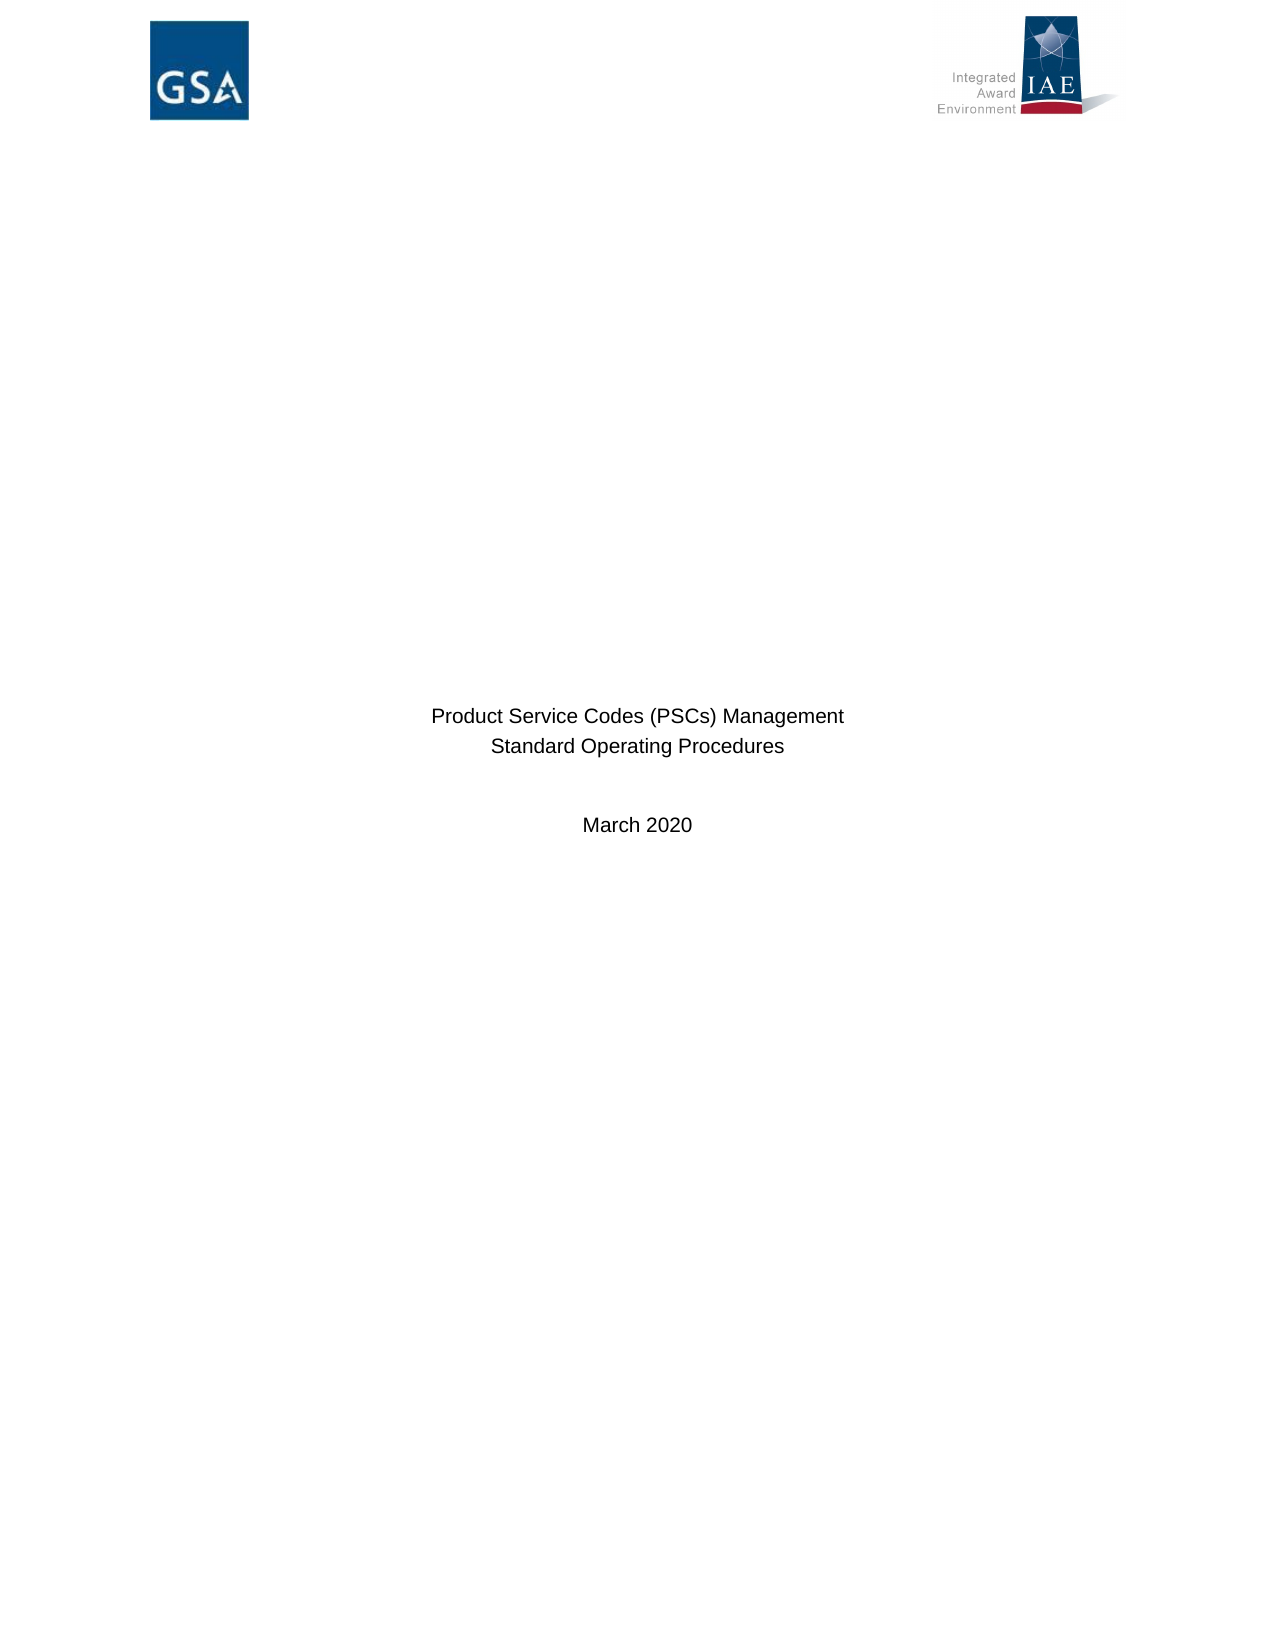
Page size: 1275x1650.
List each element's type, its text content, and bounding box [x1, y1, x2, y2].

title Product Service Codes (PSCs) Management [150, 704, 1125, 728]
title Standard Operating Procedures [150, 734, 1125, 758]
picture [932, 0, 1125, 121]
text March 2020 [150, 812, 1125, 836]
picture [150, 20, 249, 121]
